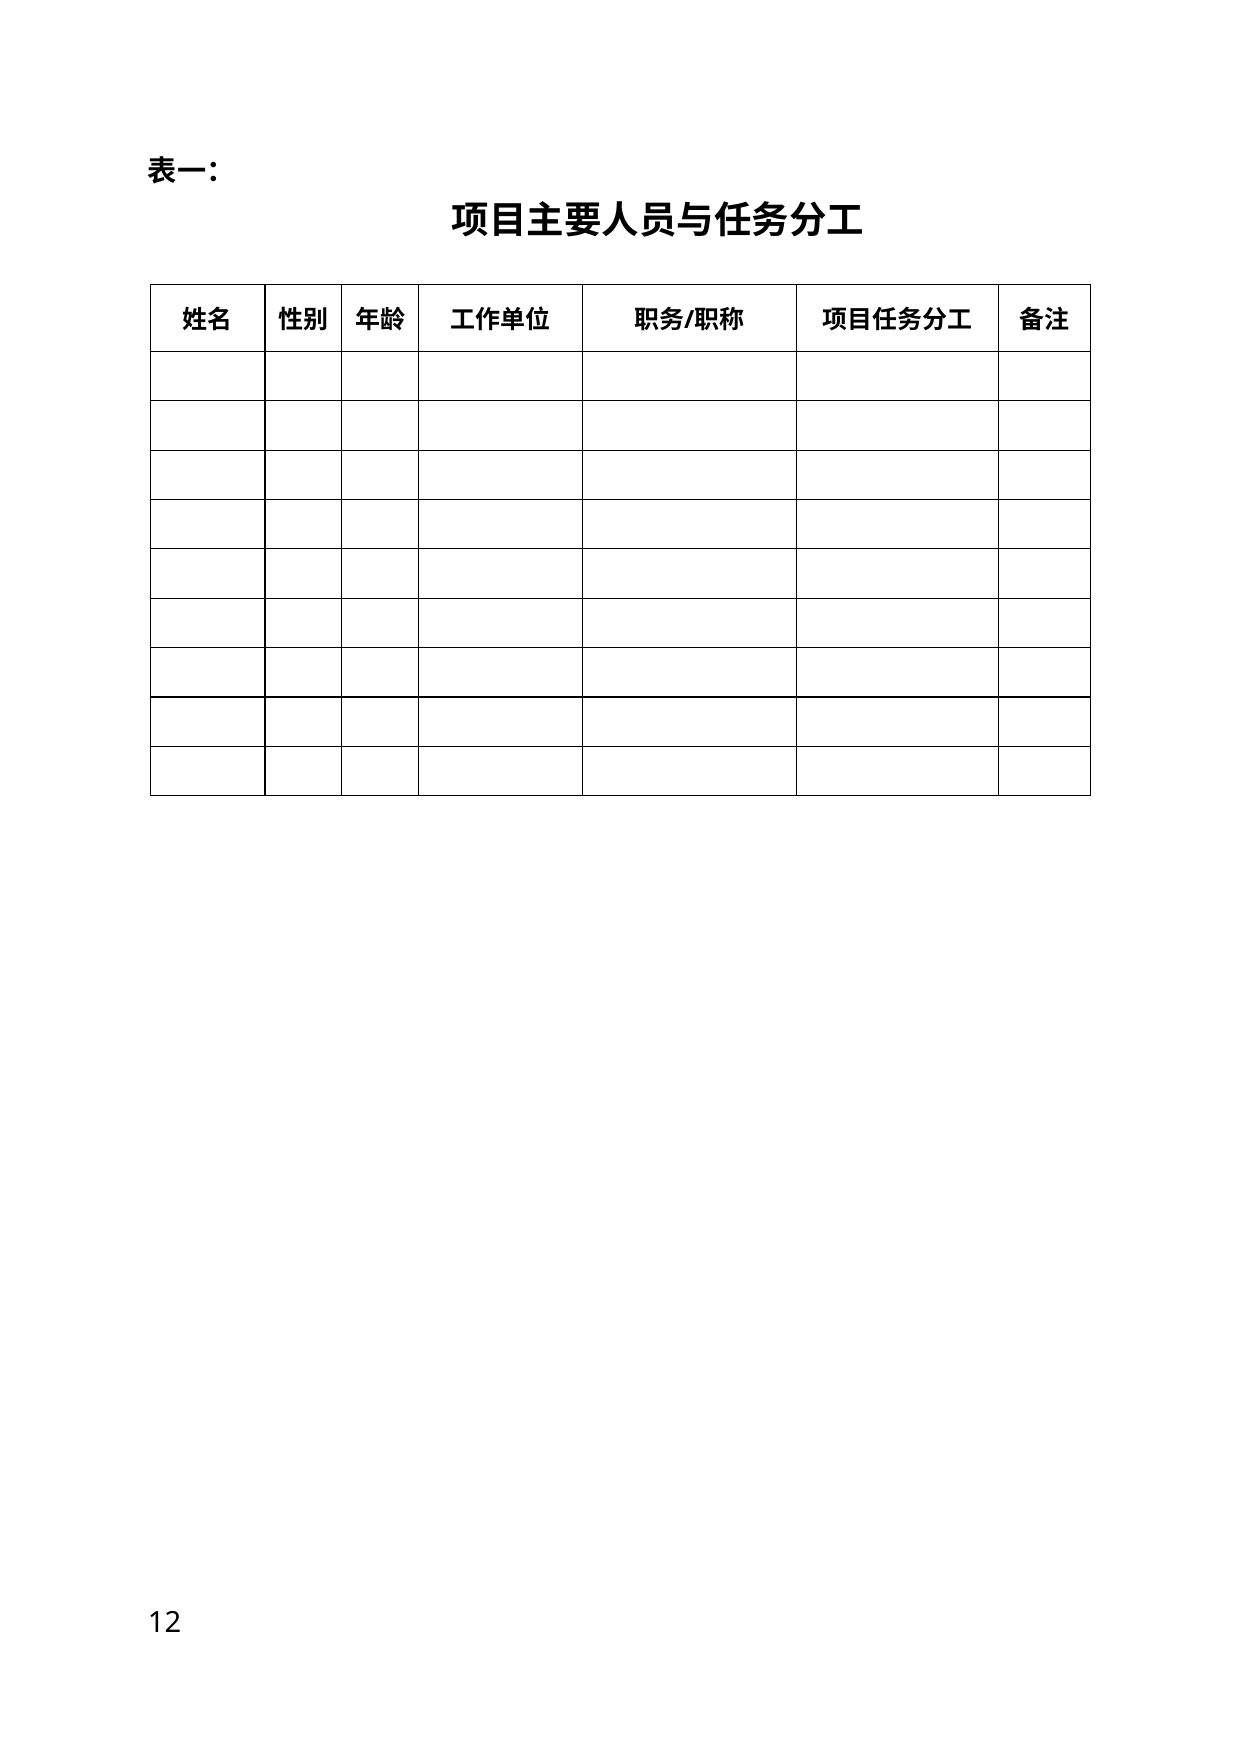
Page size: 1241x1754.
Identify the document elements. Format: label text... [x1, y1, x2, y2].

table_cell [583, 549, 796, 598]
table_cell [266, 648, 341, 696]
table_cell [419, 599, 582, 647]
table_cell [419, 451, 582, 499]
table_cell [342, 352, 418, 400]
table_cell [342, 698, 418, 746]
table_cell [419, 747, 582, 795]
table_cell [419, 698, 582, 746]
table_cell [797, 401, 998, 449]
table_cell [999, 352, 1090, 400]
table_cell [797, 599, 998, 647]
table_cell [797, 549, 998, 598]
table_cell [151, 747, 264, 795]
table_header 职务/职称 [583, 285, 796, 351]
table_cell [266, 599, 341, 647]
table_cell [999, 401, 1090, 449]
table_header 工作单位 [419, 285, 582, 351]
table_cell [342, 451, 418, 499]
table_cell [151, 451, 264, 499]
table_header 姓名 [151, 285, 264, 351]
table_header 项目任务分工 [797, 285, 998, 351]
table_cell [583, 500, 796, 548]
table_cell [797, 352, 998, 400]
table_cell [419, 401, 582, 449]
table_cell [266, 451, 341, 499]
table_cell [266, 500, 341, 548]
table_cell [583, 451, 796, 499]
table_cell [797, 500, 998, 548]
table_cell [419, 549, 582, 598]
table_cell [999, 648, 1090, 696]
table_cell [797, 451, 998, 499]
table_cell [151, 352, 264, 400]
table_cell [151, 599, 264, 647]
table_cell [342, 747, 418, 795]
text 项目主要人员与任务分工 [148, 190, 1092, 244]
table_cell [342, 401, 418, 449]
table_cell [797, 747, 998, 795]
table_cell [342, 599, 418, 647]
table_header 年龄 [342, 285, 418, 351]
table_cell [797, 698, 998, 746]
table_cell [419, 648, 582, 696]
table_cell [151, 401, 264, 449]
table_cell [151, 648, 264, 696]
table_cell [151, 500, 264, 548]
table_cell [583, 352, 796, 400]
table_cell [342, 549, 418, 598]
table_cell [266, 549, 341, 598]
table_cell [342, 500, 418, 548]
table_cell [266, 747, 341, 795]
table_cell [797, 648, 998, 696]
table_cell [151, 698, 264, 746]
table_cell [999, 698, 1090, 746]
table_cell [999, 549, 1090, 598]
table_cell [419, 352, 582, 400]
table_cell [342, 648, 418, 696]
table_cell [266, 698, 341, 746]
table_header 备注 [999, 285, 1090, 351]
table_cell [999, 599, 1090, 647]
table_cell [151, 549, 264, 598]
table_cell [266, 352, 341, 400]
table_cell [583, 599, 796, 647]
table_cell [999, 500, 1090, 548]
text 表一： [148, 148, 1092, 190]
table_cell [419, 500, 582, 548]
table_cell [583, 401, 796, 449]
table_cell [999, 747, 1090, 795]
table_cell [266, 401, 341, 449]
table_cell [583, 747, 796, 795]
table_header 性别 [266, 285, 341, 351]
table_cell [583, 648, 796, 696]
table_cell [583, 698, 796, 746]
table_cell [999, 451, 1090, 499]
